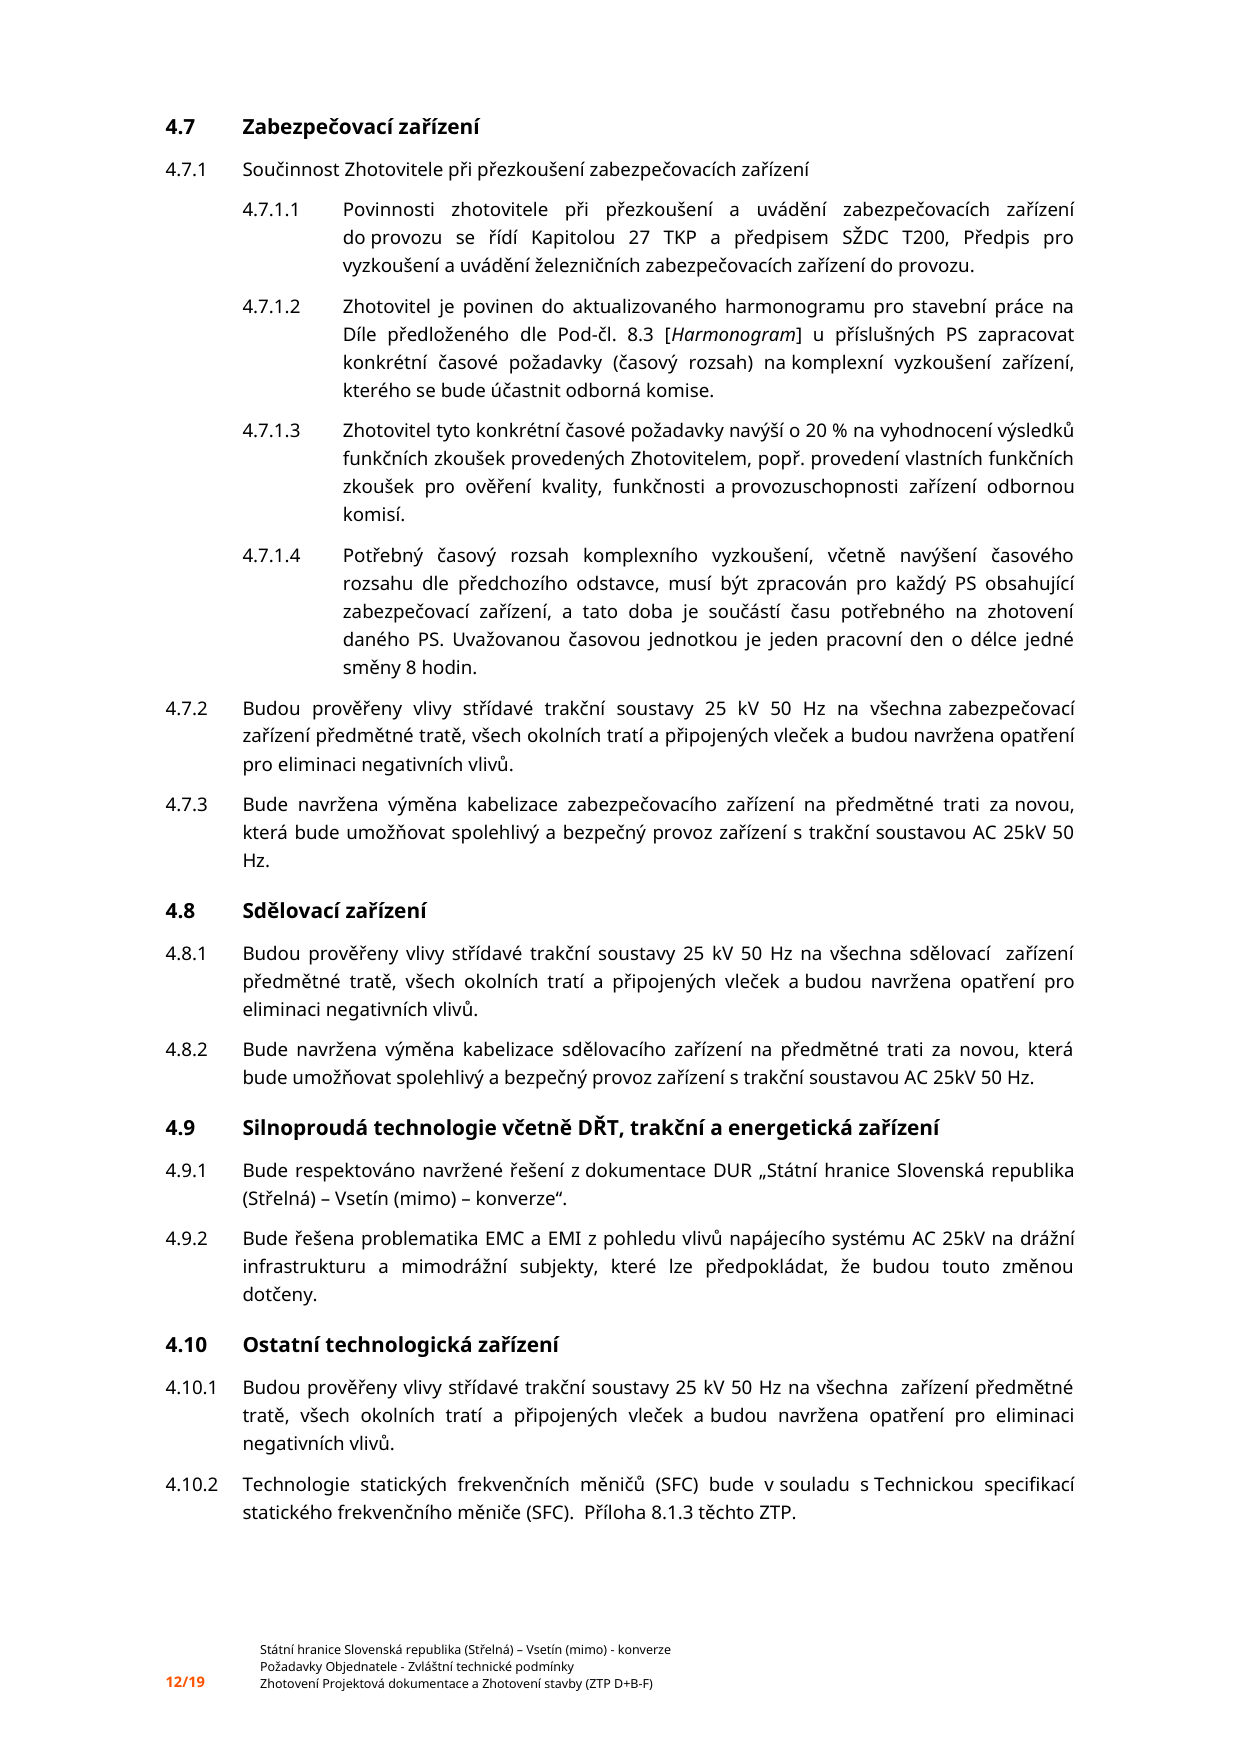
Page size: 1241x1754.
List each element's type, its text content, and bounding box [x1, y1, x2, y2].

text Zhotovitel tyto konkrétní časové požadavky navýší o 20 % na vyhodnocení výsledků funkčních zkoušek provedených Zhotovitelem, popř. provedení vlastních funkčních zkoušek pro ověření kvality, funkčnosti a provozuschopnosti zařízení odbornou komisí. [242, 418, 1075, 527]
text Bude navržena výměna kabelizace zabezpečovacího zařízení na předmětné trati za novou, která bude umožňovat spolehlivý a bezpečný provoz zařízení s trakční soustavou AC 25kV 50 Hz. [165, 791, 1075, 873]
text Potřebný časový rozsah komplexního vyzkoušení, včetně navýšení časového rozsahu dle předchozího odstavce, musí být zpracován pro každý PS obsahující zabezpečovací zařízení, a tato doba je součástí času potřebného na zhotovení daného PS. Uvažovanou časovou jednotkou je jeden pracovní den o délce jedné směny 8 hodin. [242, 542, 1075, 680]
text Budou prověřeny vlivy střídavé trakční soustavy 25 kV 50 Hz na všechna zařízení předmětné tratě, všech okolních tratí a připojených vleček a budou navržena opatření pro eliminaci negativních vlivů. [165, 1374, 1075, 1456]
text Technologie statických frekvenčních měničů (SFC) bude v souladu s Technickou specifikací statického frekvenčního měniče (SFC). Příloha 8.1.3 těchto ZTP. [165, 1471, 1075, 1524]
text Povinnosti zhotovitele při přezkoušení a uvádění zabezpečovacích zařízení do provozu se řídí Kapitolou 27 TKP a předpisem SŽDC T200, Předpis pro vyzkoušení a uvádění železničních zabezpečovacích zařízení do provozu. [242, 196, 1075, 278]
text Budou prověřeny vlivy střídavé trakční soustavy 25 kV 50 Hz na všechna zabezpečovací zařízení předmětné tratě, všech okolních tratí a připojených vleček a budou navržena opatření pro eliminaci negativních vlivů. [165, 695, 1075, 776]
text Bude respektováno navržené řešení z dokumentace DUR „Státní hranice Slovenská republika (Střelná) – Vsetín (mimo) – konverze“. [165, 1157, 1075, 1211]
text Bude navržena výměna kabelizace sdělovacího zařízení na předmětné trati za novou, která bude umožňovat spolehlivý a bezpečný provoz zařízení s trakční soustavou AC 25kV 50 Hz. [165, 1037, 1075, 1090]
text Součinnost Zhotovitele při přezkoušení zabezpečovacích zařízení [165, 156, 1075, 181]
text Zhotovitel je povinen do aktualizovaného harmonogramu pro stavební práce na Díle předloženého dle Pod-čl. 8.3 [Harmonogram] u příslušných PS zapracovat konkrétní časové požadavky (časový rozsah) na komplexní vyzkoušení zařízení, kterého se bude účastnit odborná komise. [242, 293, 1075, 403]
text Sdělovací zařízení [165, 896, 1075, 925]
text Ostatní technologická zařízení [165, 1331, 1075, 1359]
text Zabezpečovací zařízení [165, 112, 1075, 141]
text Budou prověřeny vlivy střídavé trakční soustavy 25 kV 50 Hz na všechna sdělovací zařízení předmětné tratě, všech okolních tratí a připojených vleček a budou navržena opatření pro eliminaci negativních vlivů. [165, 940, 1075, 1022]
text Silnoproudá technologie včetně DŘT, trakční a energetická zařízení [165, 1113, 1075, 1142]
text Bude řešena problematika EMC a EMI z pohledu vlivů napájecího systému AC 25kV na drážní infrastrukturu a mimodrážní subjekty, které lze předpokládat, že budou touto změnou dotčeny. [165, 1226, 1075, 1307]
